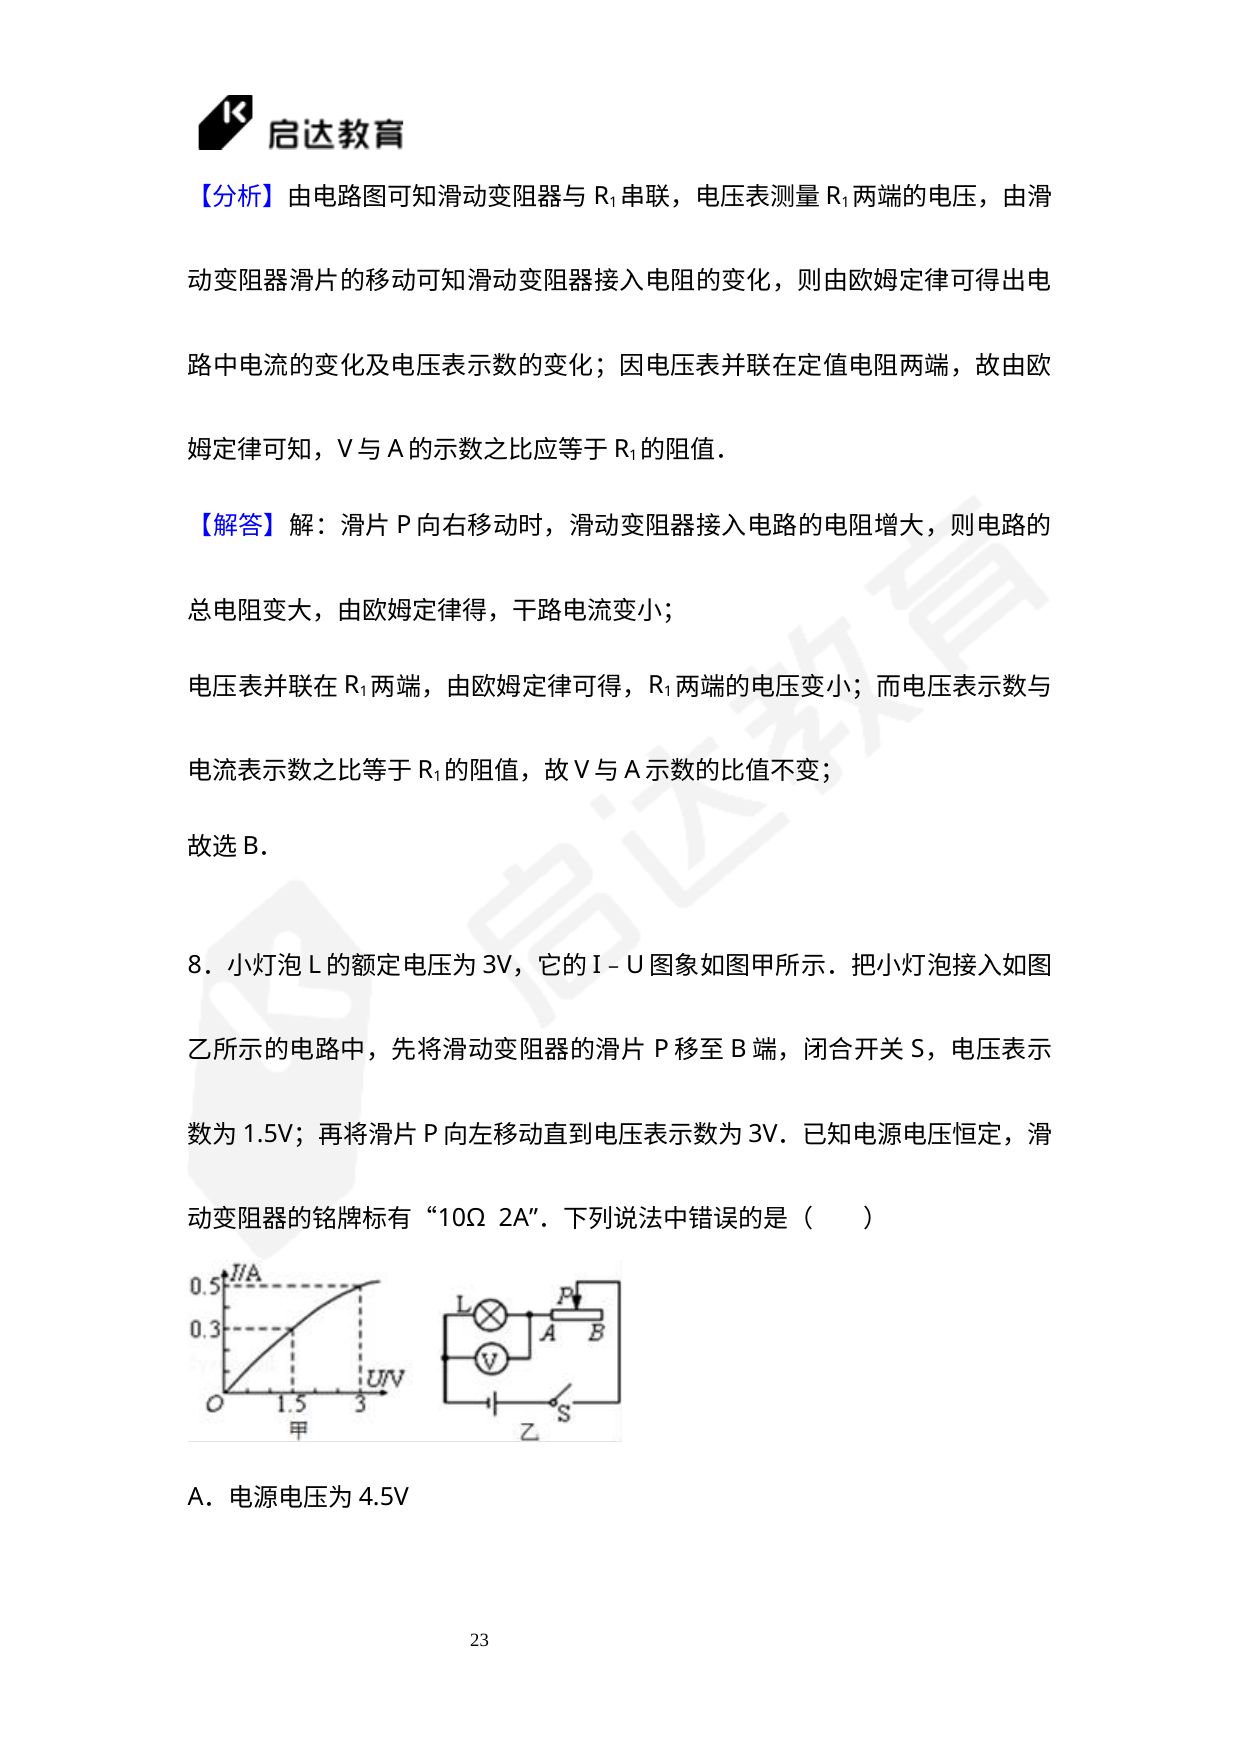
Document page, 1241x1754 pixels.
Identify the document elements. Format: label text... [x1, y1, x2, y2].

text 故选B． [187, 812, 1053, 877]
text A．电源电压为4.5V [187, 1463, 1053, 1528]
picture [198, 95, 404, 150]
text 8．小灯泡L的额定电压为3V，它的I﹣U图象如图甲所示．把小灯泡接入如图乙所示的电路中，先将滑动变阻器的滑片P移至B端，闭合开关S，电压表示数为1.5V；再将滑片P向左移动直到电压表示数为3V．已知电源电压恒定，滑动变阻器的铭牌标有“10Ω 2A”．下列说法中错误的是（ ） [187, 931, 1053, 1249]
text 【解答】解：滑片P向右移动时，滑动变阻器接入电路的电阻增大，则电路的总电阻变大，由欧姆定律得，干路电流变小； [187, 491, 1053, 641]
picture [187, 1260, 622, 1442]
text 【分析】由电路图可知滑动变阻器与R1串联，电压表测量R1两端的电压，由滑动变阻器滑片的移动可知滑动变阻器接入电阻的变化，则由欧姆定律可得出电路中电流的变化及电压表示数的变化；因电压表并联在定值电阻两端，故由欧姆定律可知，V与A的示数之比应等于R1的阻值． [187, 162, 1053, 480]
text 电压表并联在R1两端，由欧姆定律可得，R1两端的电压变小；而电压表示数与电流表示数之比等于R1的阻值，故V与A示数的比值不变； [187, 652, 1053, 801]
